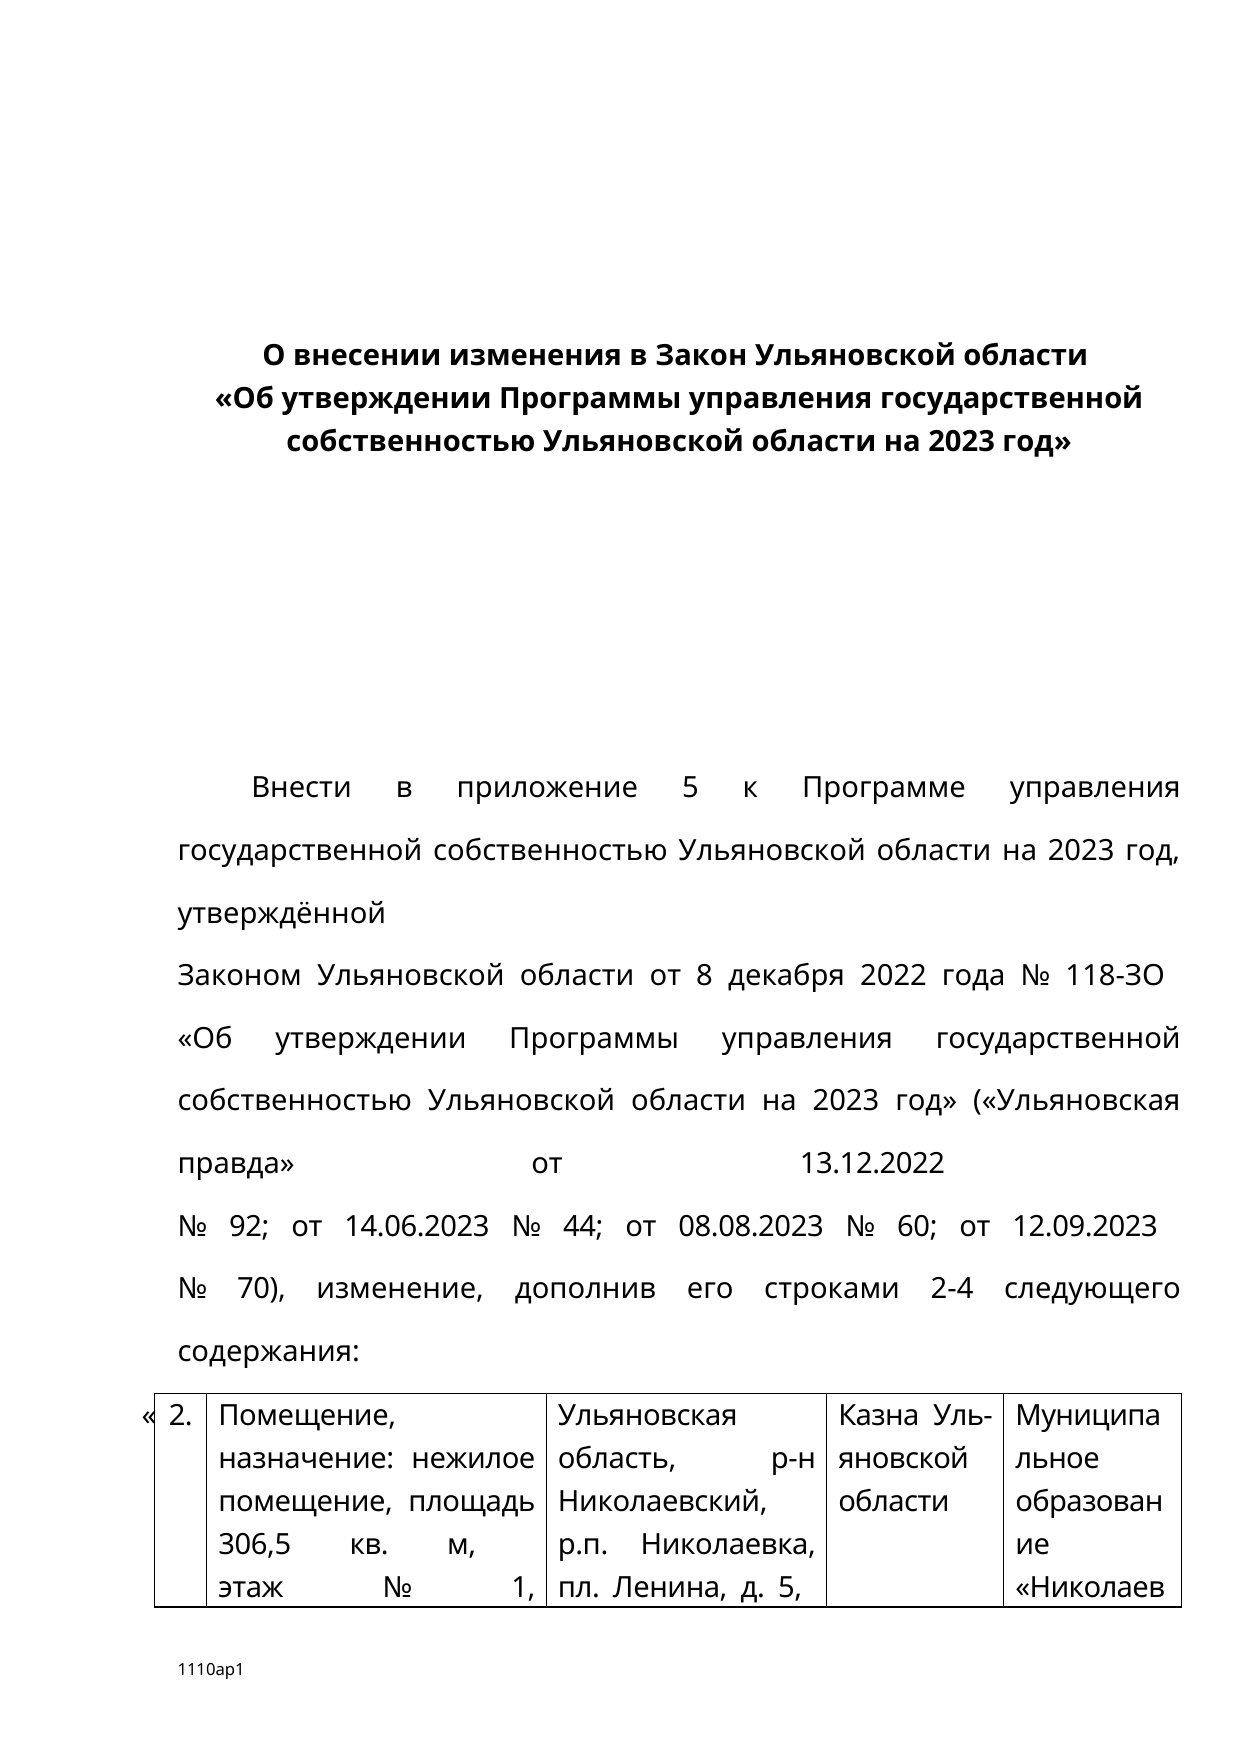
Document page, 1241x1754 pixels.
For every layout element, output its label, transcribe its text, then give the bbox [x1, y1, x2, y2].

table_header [207, 1394, 546, 1606]
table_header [827, 1394, 1003, 1606]
text собственностью Ульяновской области на 2023 год» [177, 421, 1181, 460]
text Внести в приложение 5 к Программе управления государственной собственностью Ульяновской области на 2023 год, утверждённой Законом Ульяновской области от 8 декабря 2022 года № 118-ЗО «Об утверждении Программы управления государственной собственностью Ульяновской области на 2023 год» («Ульяновская правда» от 13.12.2022 № 92; от 14.06.2023 № 44; от 08.08.2023 № 60; от 12.09.2023 № 70), изменение, дополнив его строками 2-4 следующего содержания: [177, 767, 1181, 1370]
table_header 2. [155, 1394, 206, 1606]
table_header « [130, 1393, 154, 1606]
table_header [547, 1394, 826, 1606]
text О внесении изменения в Закон Ульяновской области «Об утверждении Программы управления государственной [177, 334, 1181, 417]
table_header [1004, 1394, 1181, 1606]
